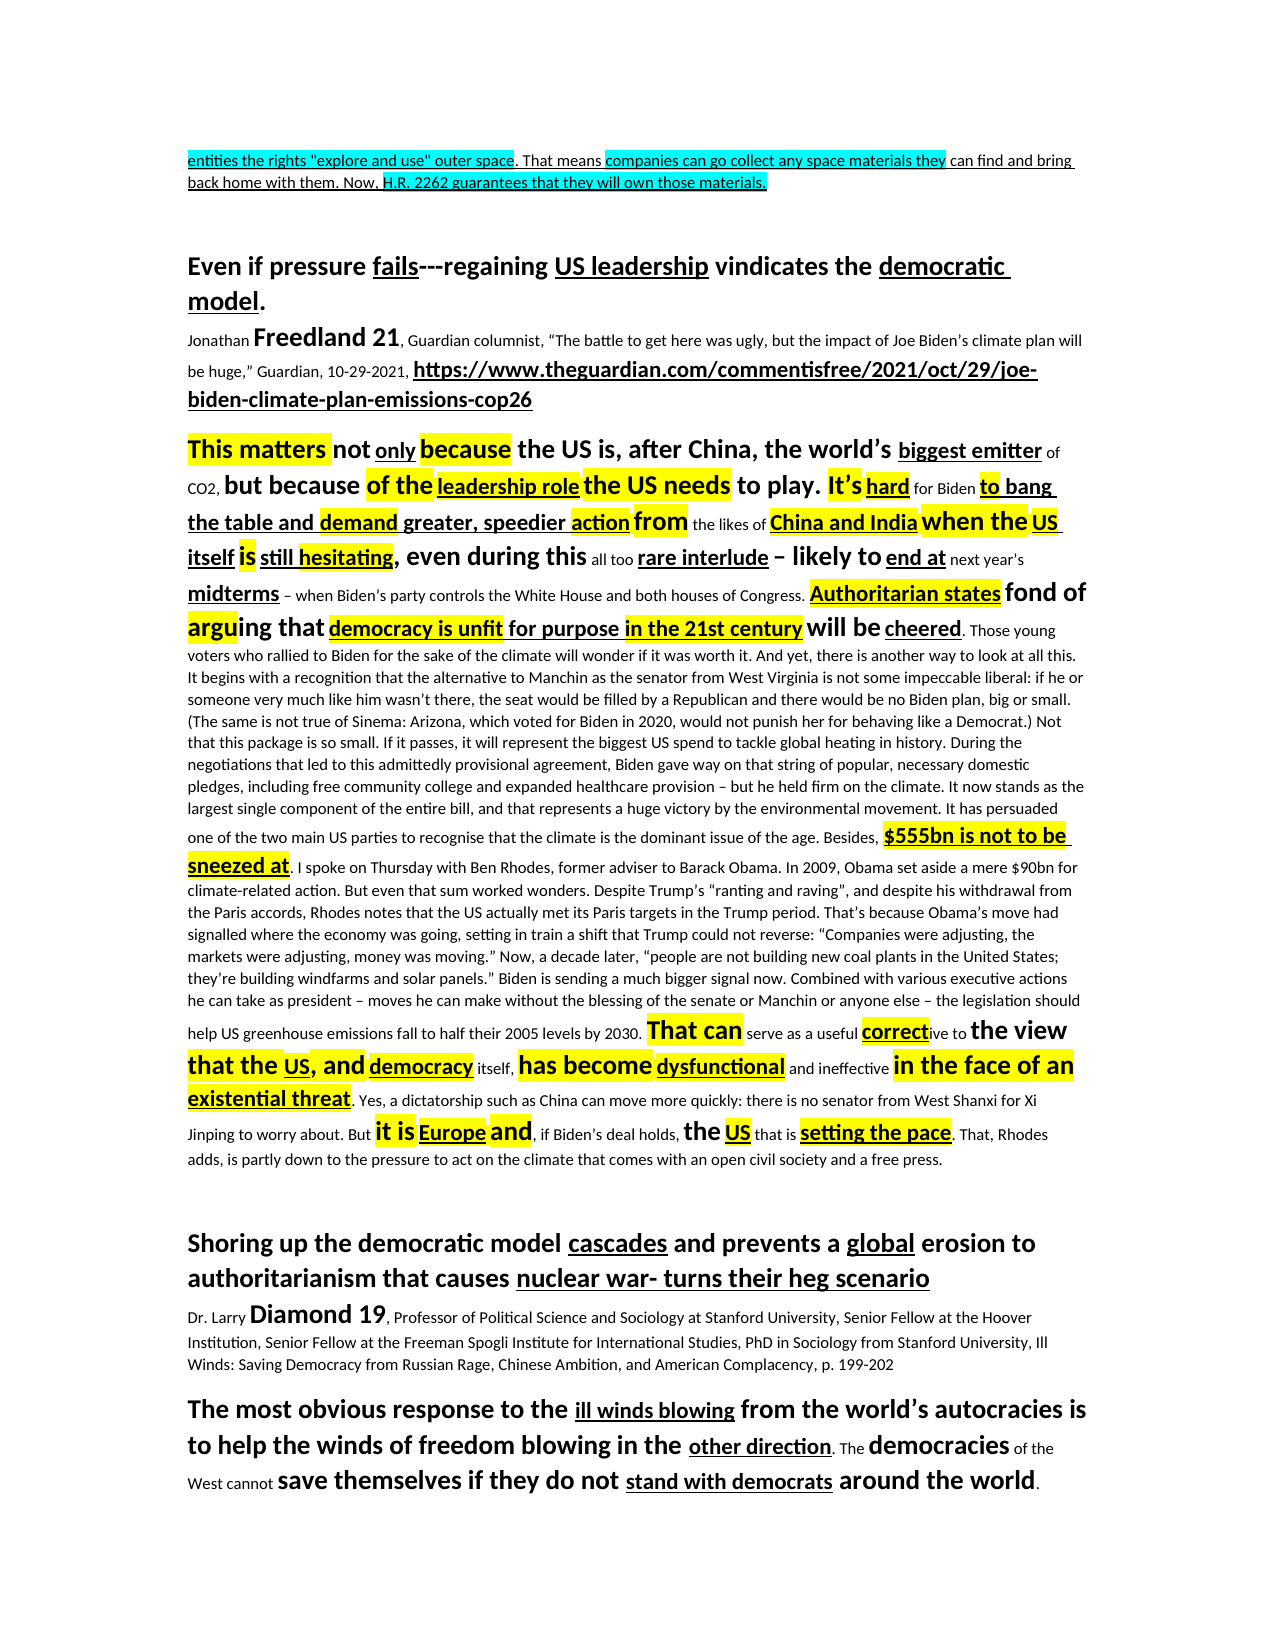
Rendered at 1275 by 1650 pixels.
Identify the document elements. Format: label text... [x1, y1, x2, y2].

text Dr. Larry Diamond 19, Professor of Political Science and Sociology at Stanford University, Senior Fellow at the Hoover Institution, Senior Fellow at the Freeman Spogli Institute for International Studies, PhD in Sociology from Stanford University, Ill Winds: Saving Democracy from Russian Rage, Chinese Ambition, and American Complacency, p. 199-202 [187, 1297, 1087, 1374]
subtitle Shoring up the democratic model cascades and prevents a global erosion to authoritarianism that causes nuclear war- turns their heg scenario [187, 1226, 1087, 1295]
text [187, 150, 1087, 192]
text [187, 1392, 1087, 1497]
text This matters not only because the US is, after China, the world’s biggest emitter of CO2, but because of the leadership role the US needs to play. It’s hard for Biden to bang the table and demand greater, speedier action from the likes of China and India when the US itself is still hesitating, even during this all too rare interlude – likely to end at next year’s midterms – when Biden’s party controls the White House and both houses of Congress. Authoritarian states fond of arguing that democracy is unfit for purpose in the 21st century will be cheered. Those young voters who rallied to Biden for the sake of the climate will wonder if it was worth it. And yet, there is another way to look at all this. It begins with a recognition that the alternative to Manchin as the senator from West Virginia is not some impeccable liberal: if he or someone very much like him wasn’t there, the seat would be filled by a Republican and there would be no Biden plan, big or small. (The same is not true of Sinema: Arizona, which voted for Biden in 2020, would not punish her for behaving like a Democrat.) Not that this package is so small. If it passes, it will represent the biggest US spend to tackle global heating in history. During the negotiations that led to this admittedly provisional agreement, Biden gave way on that string of popular, necessary domestic pledges, including free community college and expanded healthcare provision – but he held firm on the climate. It now stands as the largest single component of the entire bill, and that represents a huge victory by the environmental movement. It has persuaded one of the two main US parties to recognise that the climate is the dominant issue of the age. Besides, $555bn is not to be sneezed at. I spoke on Thursday with Ben Rhodes, former adviser to Barack Obama. In 2009, Obama set aside a mere $90bn for climate-related action. But even that sum worked wonders. Despite Trump’s “ranting and raving”, and despite his withdrawal from the Paris accords, Rhodes notes that the US actually met its Paris targets in the Trump period. That’s because Obama’s move had signalled where the economy was going, setting in train a shift that Trump could not reverse: “Companies were adjusting, the markets were adjusting, money was moving.” Now, a decade later, “people are not building new coal plants in the United States; they’re building windfarms and solar panels.” Biden is sending a much bigger signal now. Combined with various executive actions he can take as president – moves he can make without the blessing of the senate or Manchin or anyone else – the legislation should help US greenhouse emissions fall to half their 2005 levels by 2030. That can serve as a useful corrective to the view that the US, and democracy itself, has become dysfunctional and ineffective in the face of an existential threat. Yes, a dictatorship such as China can move more quickly: there is no senator from West Shanxi for Xi Jinping to worry about. But it is Europe and, if Biden’s deal holds, the US that is setting the pace. That, Rhodes adds, is partly down to the pressure to act on the climate that comes with an open civil society and a free press. [187, 432, 1087, 1169]
text Jonathan Freedland 21, Guardian columnist, “The battle to get here was ugly, but the impact of Joe Biden’s climate plan will be huge,” Guardian, 10-29-2021, https://www.theguardian.com/commentisfree/2021/oct/29/joe-biden-climate-plan-emissions-cop26 [187, 320, 1087, 414]
subtitle Even if pressure fails---regaining US leadership vindicates the democratic model. [187, 249, 1087, 318]
